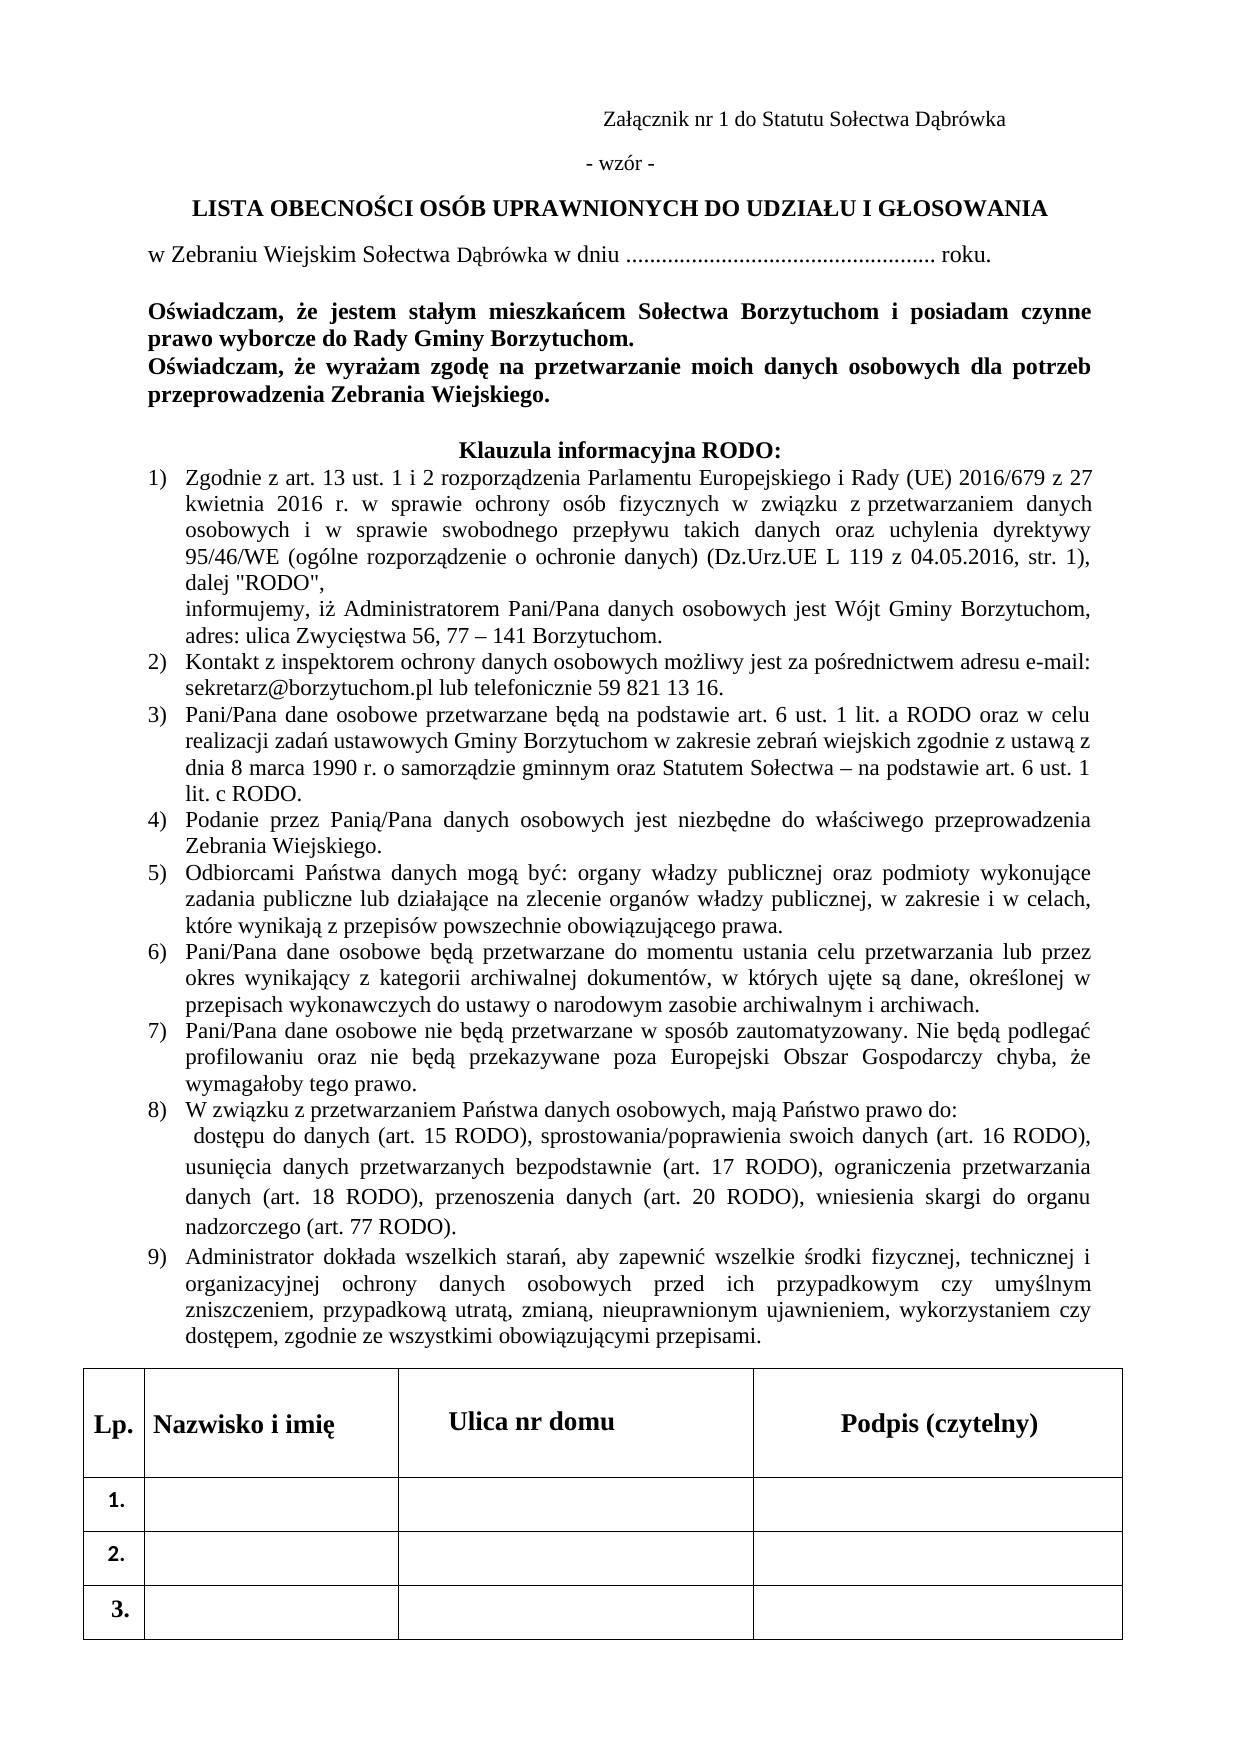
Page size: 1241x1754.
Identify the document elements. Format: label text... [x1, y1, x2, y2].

table_cell 3. [84, 1586, 144, 1639]
list Pani/Pana dane osobowe będą przetwarzane do momentu ustania celu przetwarzania lub przez okres wynikający z kategorii archiwalnej dokumentów, w których ujęte są dane, określonej w przepisach wykonawczych do ustawy o narodowym zasobie archiwalnym i archiwach. [148, 938, 1092, 1017]
table_header Nazwisko i imię [145, 1369, 398, 1477]
list Kontakt z inspektorem ochrony danych osobowych możliwy jest za pośrednictwem adresu e-mail: sekretarz@borzytuchom.pl lub telefonicznie 59 821 13 16. [148, 648, 1092, 701]
list dostępu do danych (art. 15 RODO), sprostowania/poprawienia swoich danych (art. 16 RODO), usunięcia danych przetwarzanych bezpodstawnie (art. 17 RODO), ograniczenia przetwarzania danych (art. 18 RODO), przenoszenia danych (art. 20 RODO), wniesienia skargi do organu nadzorczego (art. 77 RODO). [185, 1122, 1092, 1239]
text - wzór - [148, 150, 1092, 175]
list Zgodnie z art. 13 ust. 1 i 2 rozporządzenia Parlamentu Europejskiego i Rady (UE) 2016/679 z 27 kwietnia 2016 r. w sprawie ochrony osób fizycznych w związku z przetwarzaniem danych osobowych i w sprawie swobodnego przepływu takich danych oraz uchylenia dyrektywy 95/46/WE (ogólne rozporządzenie o ochronie danych) (Dz.Urz.UE L 119 z 04.05.2016, str. 1), dalej "RODO", [148, 464, 1092, 595]
table_cell [145, 1532, 398, 1585]
text Oświadczam, że wyrażam zgodę na przetwarzanie moich danych osobowych dla potrzeb przeprowadzenia Zebrania Wiejskiego. [148, 352, 1092, 407]
table_cell 1. [84, 1478, 144, 1531]
list Odbiorcami Państwa danych mogą być: organy władzy publicznej oraz podmioty wykonujące zadania publiczne lub działające na zlecenie organów władzy publicznej, w zakresie i w celach, które wynikają z przepisów powszechnie obowiązującego prawa. [148, 859, 1092, 938]
list Pani/Pana dane osobowe przetwarzane będą na podstawie art. 6 ust. 1 lit. a RODO oraz w celu realizacji zadań ustawowych Gminy Borzytuchom w zakresie zebrań wiejskich zgodnie z ustawą z dnia 8 marca 1990 r. o samorządzie gminnym oraz Statutem Sołectwa – na podstawie art. 6 ust. 1 lit. c RODO. [148, 701, 1092, 806]
table_header Ulica nr domu [399, 1369, 753, 1477]
table_cell [145, 1478, 398, 1531]
list informujemy, iż Administratorem Pani/Pana danych osobowych jest Wójt Gminy Borzytuchom, adres: ulica Zwycięstwa 56, 77 – 141 Borzytuchom. [185, 595, 1092, 648]
list W związku z przetwarzaniem Państwa danych osobowych, mają Państwo prawo do: [148, 1096, 1092, 1122]
text Oświadczam, że jestem stałym mieszkańcem Sołectwa Borzytuchom i posiadam czynne prawo wyborcze do Rady Gminy Borzytuchom. [148, 297, 1092, 352]
table_cell [399, 1478, 753, 1531]
list Pani/Pana dane osobowe nie będą przetwarzane w sposób zautomatyzowany. Nie będą podlegać profilowaniu oraz nie będą przekazywane poza Europejski Obszar Gospodarczy chyba, że wymagałoby tego prawo. [148, 1017, 1092, 1096]
text LISTA OBECNOŚCI OSÓB UPRAWNIONYCH DO UDZIAŁU I GŁOSOWANIA [148, 194, 1092, 222]
table_cell [145, 1586, 398, 1639]
text w Zebraniu Wiejskim Sołectwa Dąbrówka w dniu .................................................... roku. [148, 241, 1092, 268]
list Podanie przez Panią/Pana danych osobowych jest niezbędne do właściwego przeprowadzenia Zebrania Wiejskiego. [148, 806, 1092, 859]
table_header Podpis (czytelny) [754, 1369, 1122, 1477]
table_cell [754, 1478, 1122, 1531]
table_header Lp. [84, 1369, 144, 1477]
table_cell [754, 1532, 1122, 1585]
table_cell 2. [84, 1532, 144, 1585]
table_cell [399, 1586, 753, 1639]
text Klauzula informacyjna RODO: [148, 436, 1092, 464]
table_cell [399, 1532, 753, 1585]
text Załącznik nr 1 do Statutu Sołectwa Dąbrówka [443, 106, 1092, 132]
table_cell [754, 1586, 1122, 1639]
list Administrator dokłada wszelkich starań, aby zapewnić wszelkie środki fizycznej, technicznej i organizacyjnej ochrony danych osobowych przed ich przypadkowym czy umyślnym zniszczeniem, przypadkową utratą, zmianą, nieuprawnionym ujawnieniem, wykorzystaniem czy dostępem, zgodnie ze wszystkimi obowiązującymi przepisami. [148, 1243, 1092, 1349]
